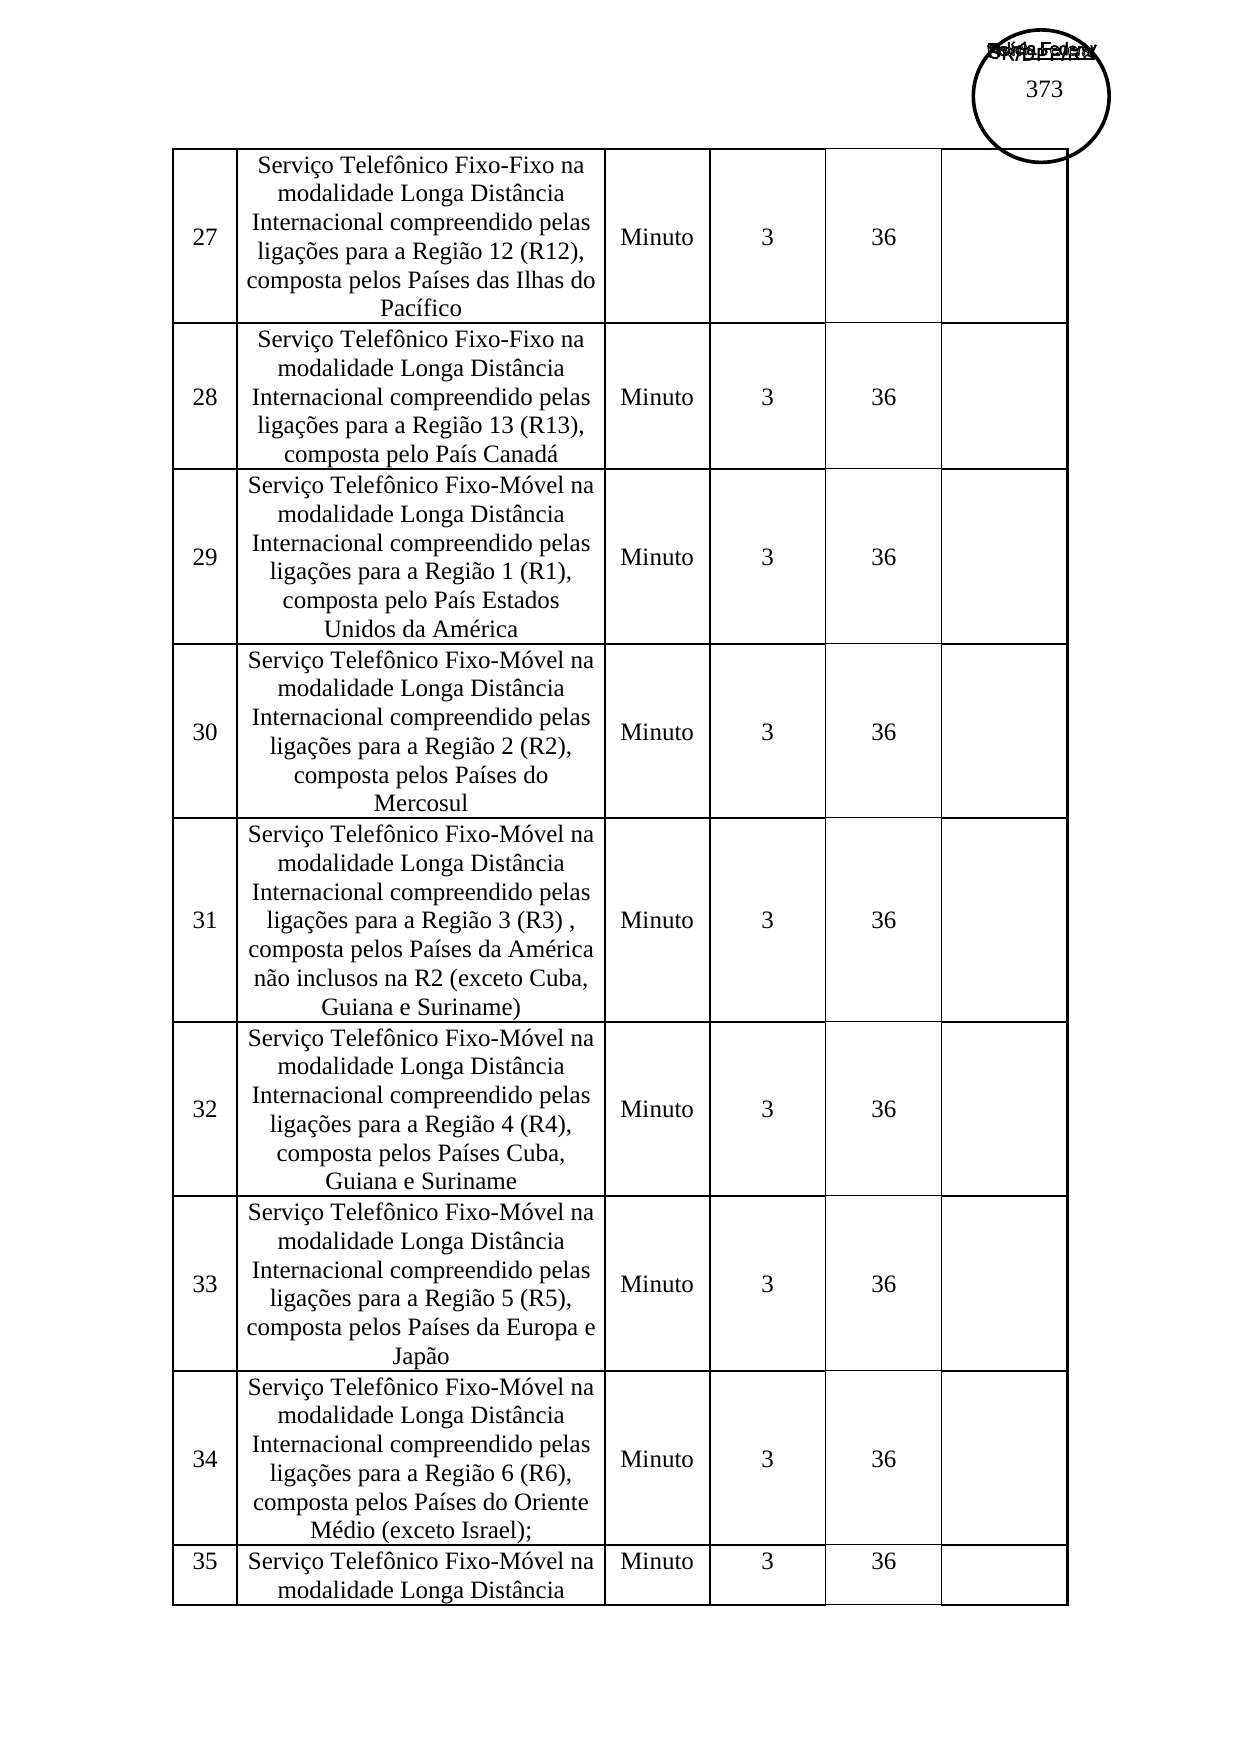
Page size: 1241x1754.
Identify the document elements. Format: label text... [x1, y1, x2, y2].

table_cell 3 [711, 150, 825, 322]
table_cell [942, 645, 1066, 817]
table_cell 33 [174, 1197, 236, 1370]
table_cell Serviço Telefônico Fixo-Móvel na modalidade Longa Distância Internacional compreendido pelas ligações para a Região 4 (R4), composta pelos Países Cuba, Guiana e Suriname [238, 1023, 604, 1195]
table_cell Minuto [606, 324, 709, 468]
table_cell 36 [826, 1545, 941, 1604]
table_cell Serviço Telefônico Fixo-Móvel na modalidade Longa Distância Internacional compreendido pelas ligações para a Região 1 (R1), composta pelo País Estados Unidos da América [238, 470, 604, 643]
table_cell 3 [711, 1023, 825, 1195]
table_cell 36 [826, 1022, 941, 1195]
table_cell 3 [711, 470, 825, 643]
table_cell Minuto [606, 470, 709, 643]
table_cell [942, 150, 1066, 322]
table_cell 36 [826, 149, 941, 322]
table_cell [942, 324, 1066, 468]
table_cell Minuto [606, 645, 709, 817]
table_cell Serviço Telefônico Fixo-Móvel na modalidade Longa Distância Internacional compreendido pelas ligações para a Região 5 (R5), composta pelos Países da Europa e Japão [238, 1197, 604, 1370]
table_cell 36 [826, 644, 941, 817]
table_cell 28 [174, 324, 236, 468]
table_cell Minuto [606, 150, 709, 322]
table_cell 29 [174, 470, 236, 643]
table_cell [942, 1546, 1066, 1604]
table_cell [942, 470, 1066, 643]
table_cell [942, 1372, 1066, 1544]
table_cell Serviço Telefônico Fixo-Móvel na modalidade Longa Distância Internacional compreendido pelas ligações para a Região 2 (R2), composta pelos Países do Mercosul [238, 645, 604, 817]
table_cell 36 [826, 1371, 941, 1544]
table_cell [942, 819, 1066, 1021]
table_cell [238, 1546, 604, 1604]
table_cell 3 [711, 645, 825, 817]
table_cell 36 [826, 469, 941, 643]
table_cell 3 [711, 1546, 825, 1604]
table_cell 3 [711, 324, 825, 468]
table_cell Serviço Telefônico Fixo-Fixo na modalidade Longa Distância Internacional compreendido pelas ligações para a Região 12 (R12), composta pelos Países das Ilhas do Pacífico [238, 150, 604, 322]
table_cell Minuto [606, 1372, 709, 1544]
table_cell 32 [174, 1023, 236, 1195]
table_cell 34 [174, 1372, 236, 1544]
table_cell 30 [174, 645, 236, 817]
table_cell 3 [711, 819, 825, 1021]
table_cell 36 [826, 1196, 941, 1370]
table_cell [942, 1197, 1066, 1370]
table_cell Minuto [606, 1546, 709, 1604]
table_cell 36 [826, 818, 941, 1021]
table_cell Serviço Telefônico Fixo-Móvel na modalidade Longa Distância Internacional compreendido pelas ligações para a Região 6 (R6), composta pelos Países do Oriente Médio (exceto Israel); [238, 1372, 604, 1544]
table_cell 3 [711, 1372, 825, 1544]
table_cell 35 [174, 1546, 236, 1604]
table_cell 36 [826, 323, 941, 468]
table_cell 3 [711, 1197, 825, 1370]
table_cell [942, 1023, 1066, 1195]
table_cell 27 [174, 150, 236, 322]
table_cell Serviço Telefônico Fixo-Fixo na modalidade Longa Distância Internacional compreendido pelas ligações para a Região 13 (R13), composta pelo País Canadá [238, 324, 604, 468]
table_cell Minuto [606, 819, 709, 1021]
table_cell Serviço Telefônico Fixo-Móvel na modalidade Longa Distância Internacional compreendido pelas ligações para a Região 3 (R3) , composta pelos Países da América não inclusos na R2 (exceto Cuba, Guiana e Suriname) [238, 819, 604, 1021]
table_cell 31 [174, 819, 236, 1021]
table_cell Minuto [606, 1023, 709, 1195]
table_cell Minuto [606, 1197, 709, 1370]
